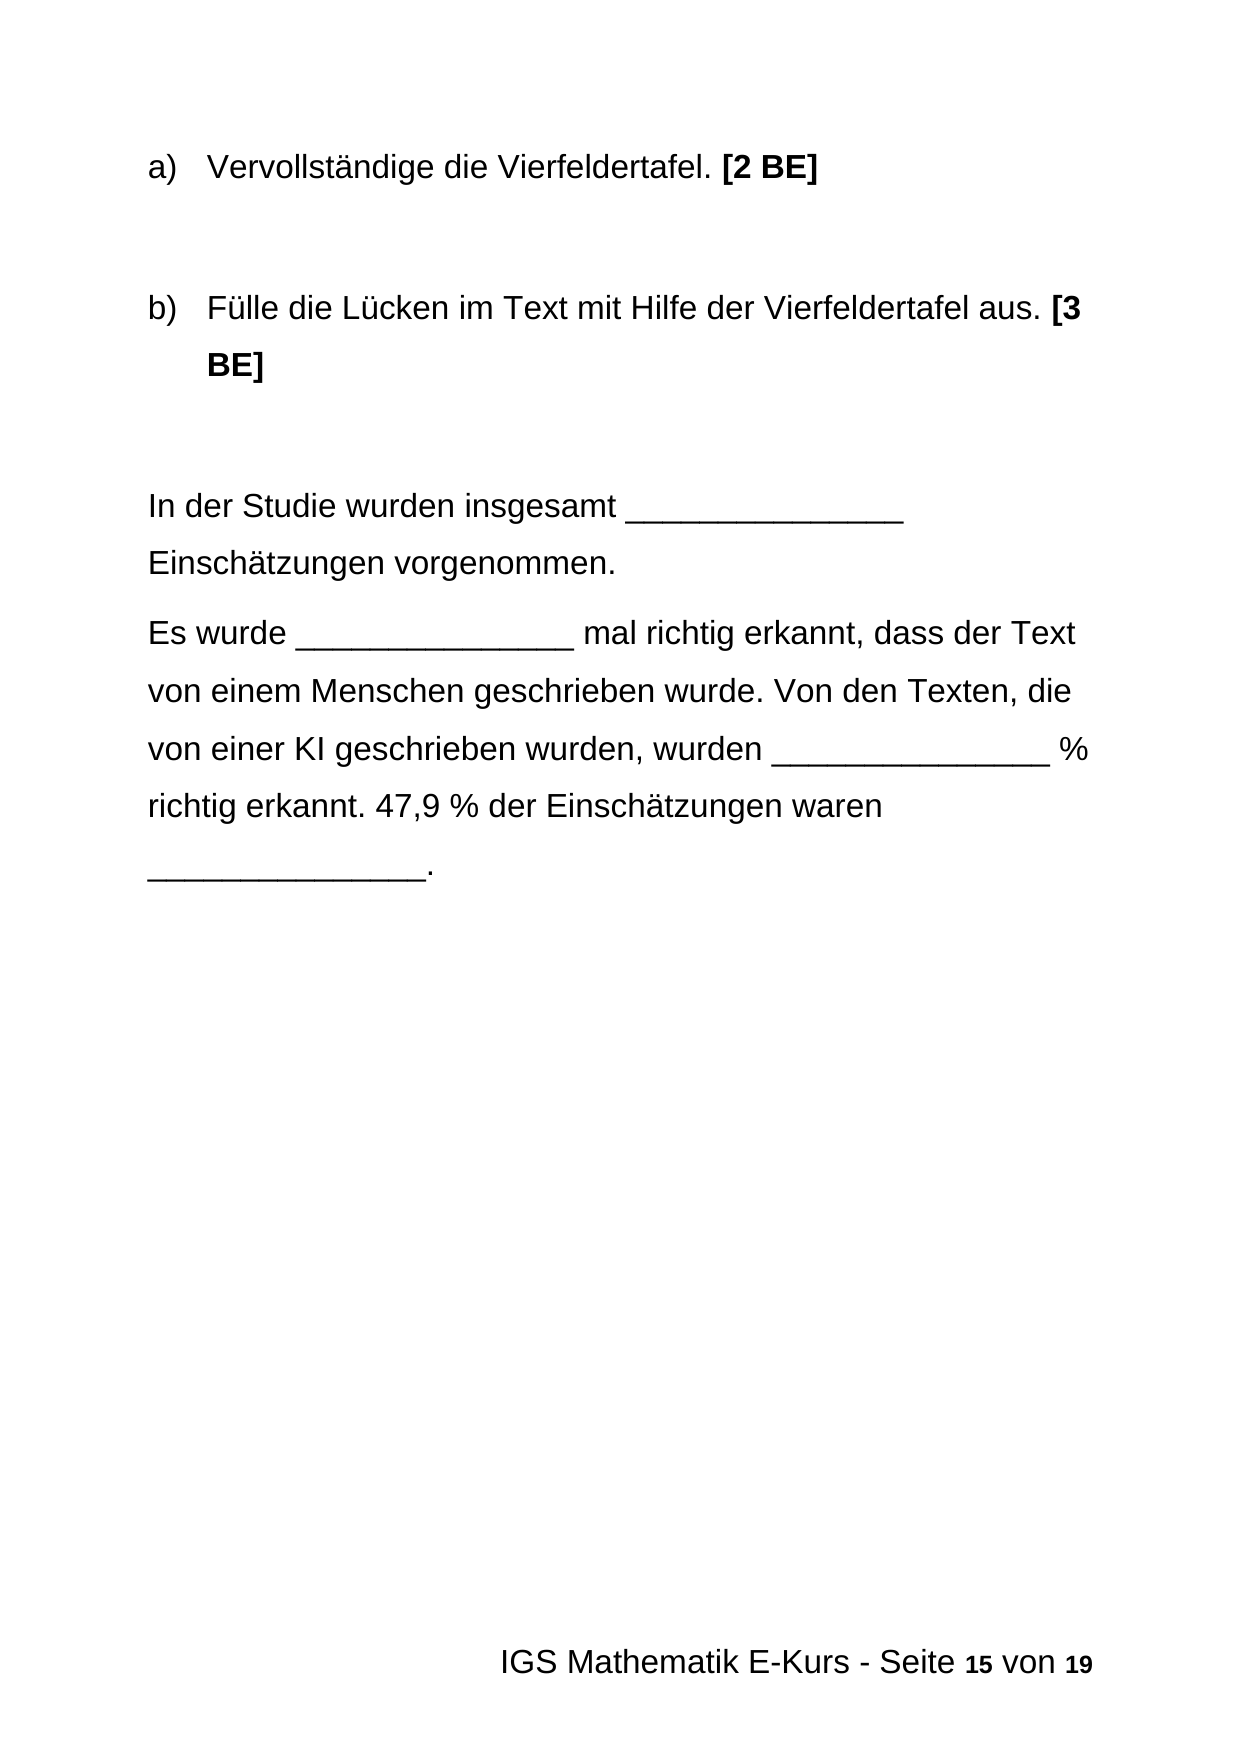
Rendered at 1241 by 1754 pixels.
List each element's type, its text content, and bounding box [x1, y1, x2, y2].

list b) Fülle die Lücken im Text mit Hilfe der Vierfeldertafel aus. [3 BE] [148, 288, 1093, 384]
list a) Vervollständige die Vierfeldertafel. [2 BE] [148, 148, 1093, 186]
text Es wurde _______________ mal richtig erkannt, dass der Text von einem Menschen geschrieben wurde. Von den Texten, die von einer KI geschrieben wurden, wurden _______________ % richtig erkannt. 47,9 % der Einschätzungen waren _______________. [148, 613, 1093, 882]
text In der Studie wurden insgesamt _______________ Einschätzungen vorgenommen. [148, 486, 1093, 582]
